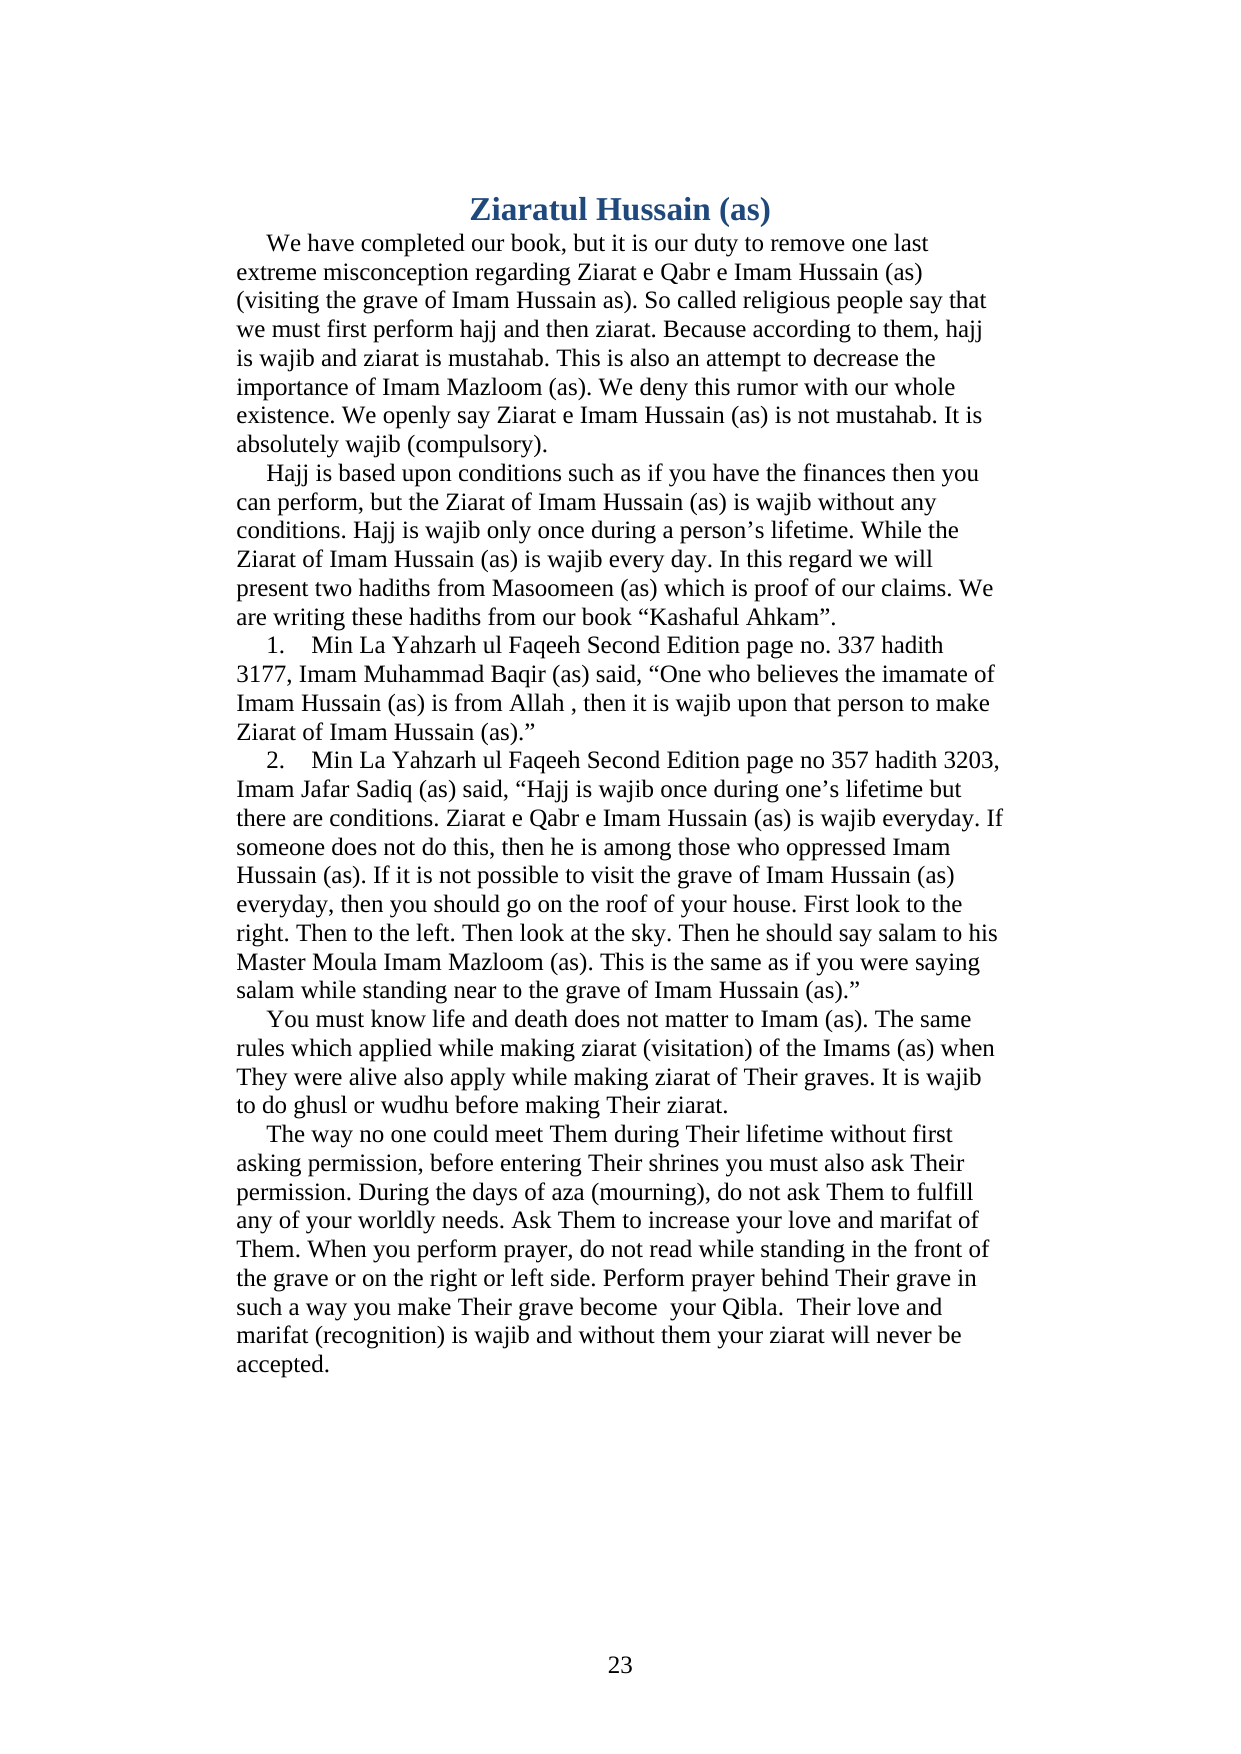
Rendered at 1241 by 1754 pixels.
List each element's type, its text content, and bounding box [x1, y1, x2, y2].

text 1. Min La Yahzarh ul Faqeeh Second Edition page no. 337 hadith 3177, Imam Muhammad Baqir (as) said, “One who believes the imamate of Imam Hussain (as) is from Allah , then it is wajib upon that person to make Ziarat of Imam Hussain (as).” [236, 631, 1004, 746]
text 2. Min La Yahzarh ul Faqeeh Second Edition page no 357 hadith 3203, Imam Jafar Sadiq (as) said, “Hajj is wajib once during one’s lifetime but there are conditions. Ziarat e Qabr e Imam Hussain (as) is wajib everyday. If someone does not do this, then he is among those who oppressed Imam Hussain (as). If it is not possible to visit the grave of Imam Hussain (as) everyday, then you should go on the roof of your house. First look to the right. Then to the left. Then look at the sky. Then he should say salam to his Master Moula Imam Mazloom (as). This is the same as if you were saying salam while standing near to the grave of Imam Hussain (as).” [236, 746, 1004, 1004]
text The way no one could meet Them during Their lifetime without first asking permission, before entering Their shrines you must also ask Their permission. During the days of aza (mourning), do not ask Them to fulfill any of your worldly needs. Ask Them to increase your love and marifat of Them. When you perform prayer, do not read while standing in the front of the grave or on the right or left side. Perform prayer behind Their grave in such a way you make Their grave become your Qibla. Their love and marifat (recognition) is wajib and without them your ziarat will never be accepted. [236, 1119, 1004, 1378]
text You must know life and death does not matter to Imam (as). The same rules which applied while making ziarat (visitation) of the Imams (as) when They were alive also apply while making ziarat of Their graves. It is wajib to do ghusl or wudhu before making Their ziarat. [236, 1004, 1004, 1119]
subtitle Ziaratul Hussain (as) [236, 190, 1004, 228]
text Hajj is based upon conditions such as if you have the finances then you can perform, but the Ziarat of Imam Hussain (as) is wajib without any conditions. Hajj is wajib only once during a person’s lifetime. While the Ziarat of Imam Hussain (as) is wajib every day. In this regard we will present two hadiths from Masoomeen (as) which is proof of our claims. We are writing these hadiths from our book “Kashaful Ahkam”. [236, 458, 1004, 631]
text We have completed our book, but it is our duty to remove one last extreme misconception regarding Ziarat e Qabr e Imam Hussain (as) (visiting the grave of Imam Hussain as). So called religious people say that we must first perform hajj and then ziarat. Because according to them, hajj is wajib and ziarat is mustahab. This is also an attempt to decrease the importance of Imam Mazloom (as). We deny this rumor with our whole existence. We openly say Ziarat e Imam Hussain (as) is not mustahab. It is absolutely wajib (compulsory). [236, 228, 1004, 458]
